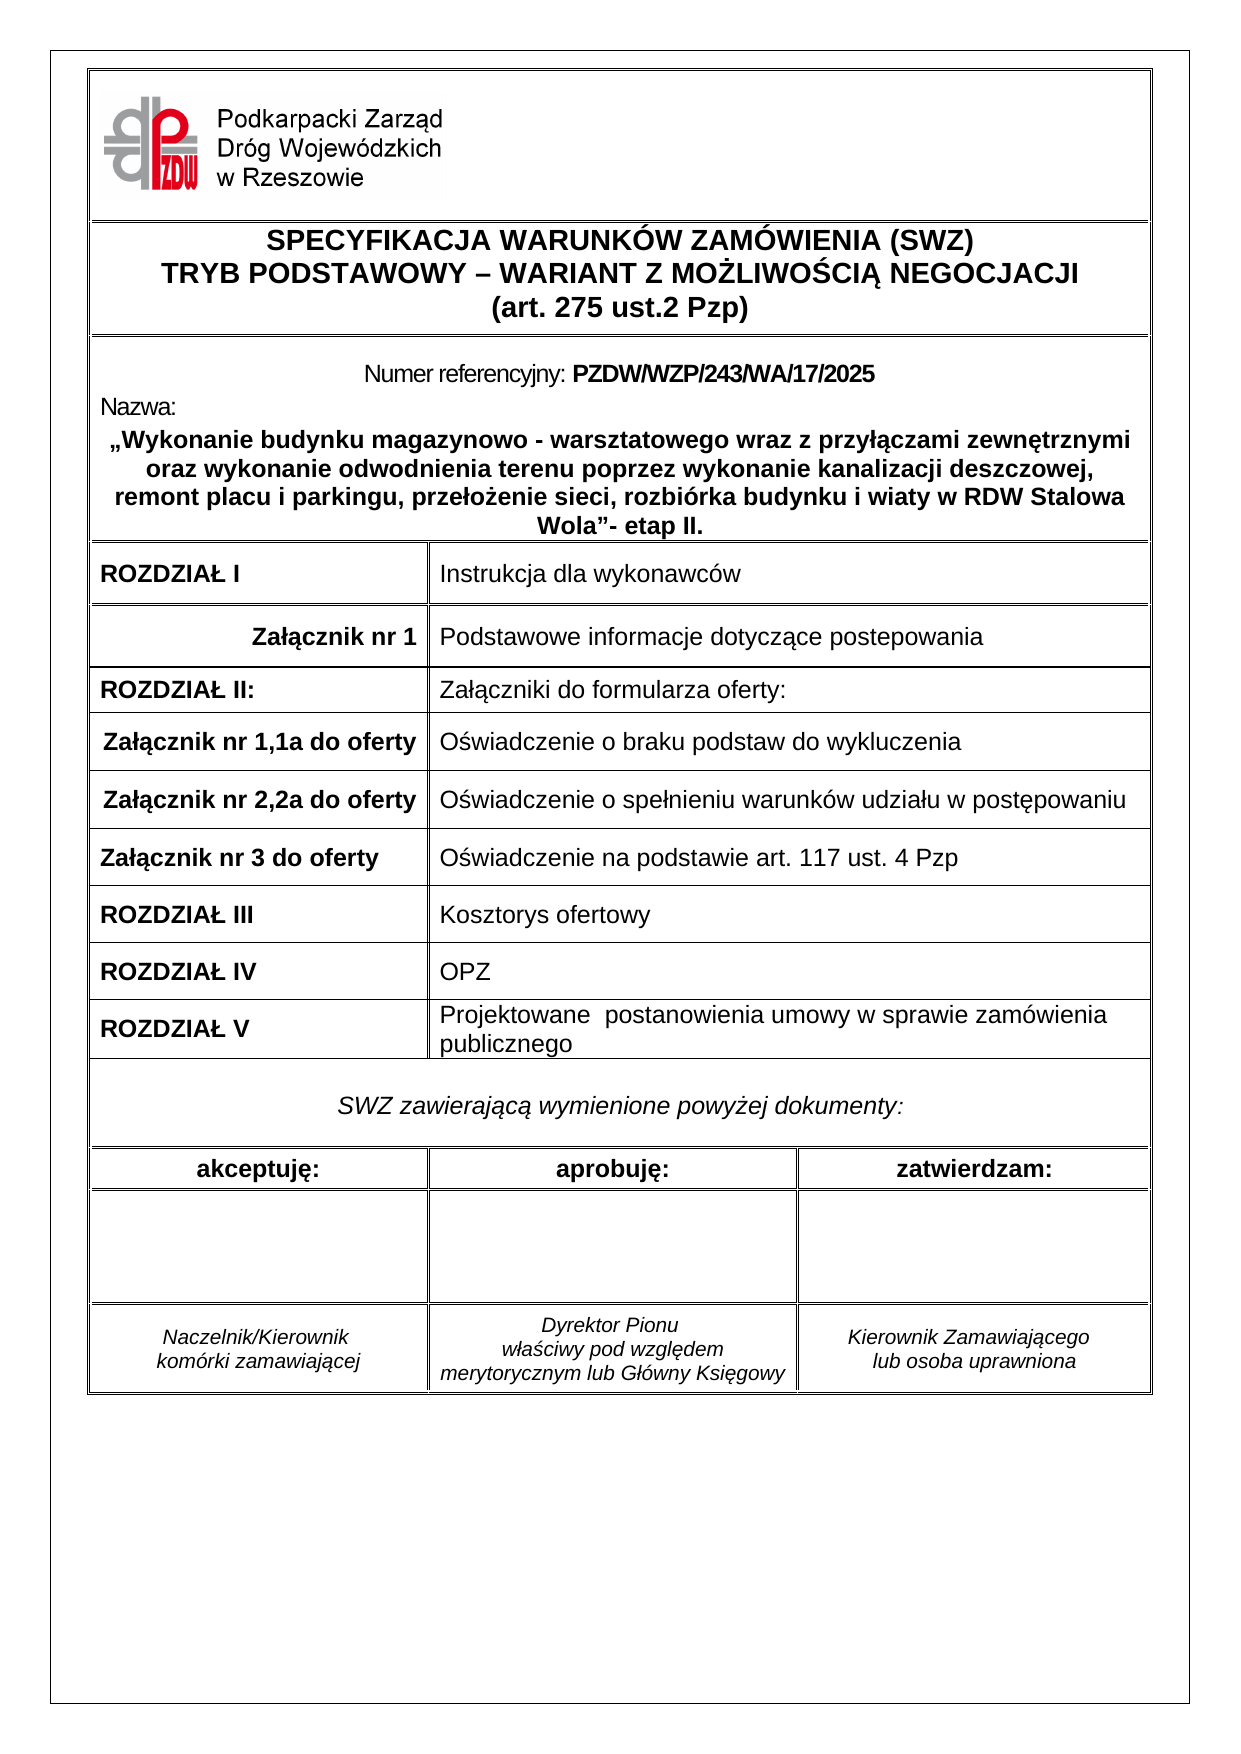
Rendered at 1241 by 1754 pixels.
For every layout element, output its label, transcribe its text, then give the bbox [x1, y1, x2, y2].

table_cell Kierownik Zamawiającego lub osoba uprawniona [797, 1302, 1152, 1392]
table_cell ROZDZIAŁ V [90, 1000, 427, 1057]
table_cell Załącznik nr 3 do oferty [90, 829, 427, 885]
table_header [90, 71, 1150, 220]
table_cell akceptuję: [89, 1146, 428, 1188]
table_cell [430, 1191, 796, 1302]
picture [99, 91, 447, 200]
table_cell Instrukcja dla wykonawców [430, 540, 1150, 603]
table_cell zatwierdzam: [797, 1146, 1152, 1188]
table_cell ROZDZIAŁ II: [90, 668, 427, 712]
table_cell ROZDZIAŁ IV [90, 943, 427, 999]
table_cell Załącznik nr 2,2a do oferty [90, 771, 427, 828]
table_cell SWZ zawierającą wymienione powyżej dokumenty: [90, 1059, 1150, 1146]
table_cell ROZDZIAŁ III [90, 886, 427, 942]
table_cell Kosztorys ofertowy [430, 886, 1150, 942]
table_cell Dyrektor Pionu właściwy pod względem merytorycznym lub Główny Księgowy [428, 1305, 797, 1392]
table_cell [799, 1188, 1150, 1302]
table_cell aprobuję: [430, 1149, 796, 1188]
table_cell Projektowane postanowienia umowy w sprawie zamówienia publicznego [430, 1000, 1150, 1057]
table_cell Naczelnik/Kierownik komórki zamawiającej [89, 1302, 428, 1392]
table_cell Oświadczenie na podstawie art. 117 ust. 4 Pzp [430, 829, 1150, 885]
table_cell Załączniki do formularza oferty: [430, 668, 1150, 712]
table_cell SPECYFIKACJA WARUNKÓW ZAMÓWIENIA (SWZ) TRYB PODSTAWOWY – WARIANT Z MOŻLIWOŚCIĄ NEGOCJACJI (art. 275 ust.2 Pzp) [90, 220, 1150, 334]
table_cell OPZ [430, 943, 1150, 999]
table_cell Oświadczenie o braku podstaw do wykluczenia [430, 713, 1150, 770]
table_cell Załącznik nr 1 [89, 603, 428, 666]
table_cell Oświadczenie o spełnieniu warunków udziału w postępowaniu [430, 771, 1150, 828]
table_cell Numer referencyjny: PZDW/WZP/243/WA/17/2025 Nazwa: „Wykonanie budynku magazynowo - warsztatowego wraz z przyłączami zewnętrznymi oraz wykonanie odwodnienia terenu poprzez wykonanie kanalizacji deszczowej, remont placu i parkingu, przełożenie sieci, rozbiórka budynku i wiaty w RDW Stalowa Wola”- etap II. [90, 334, 1150, 540]
table_cell [90, 1188, 427, 1302]
table_cell Podstawowe informacje dotyczące postepowania [428, 603, 1152, 666]
table_cell Załącznik nr 1,1a do oferty [90, 713, 427, 770]
table_cell ROZDZIAŁ I [90, 540, 427, 603]
